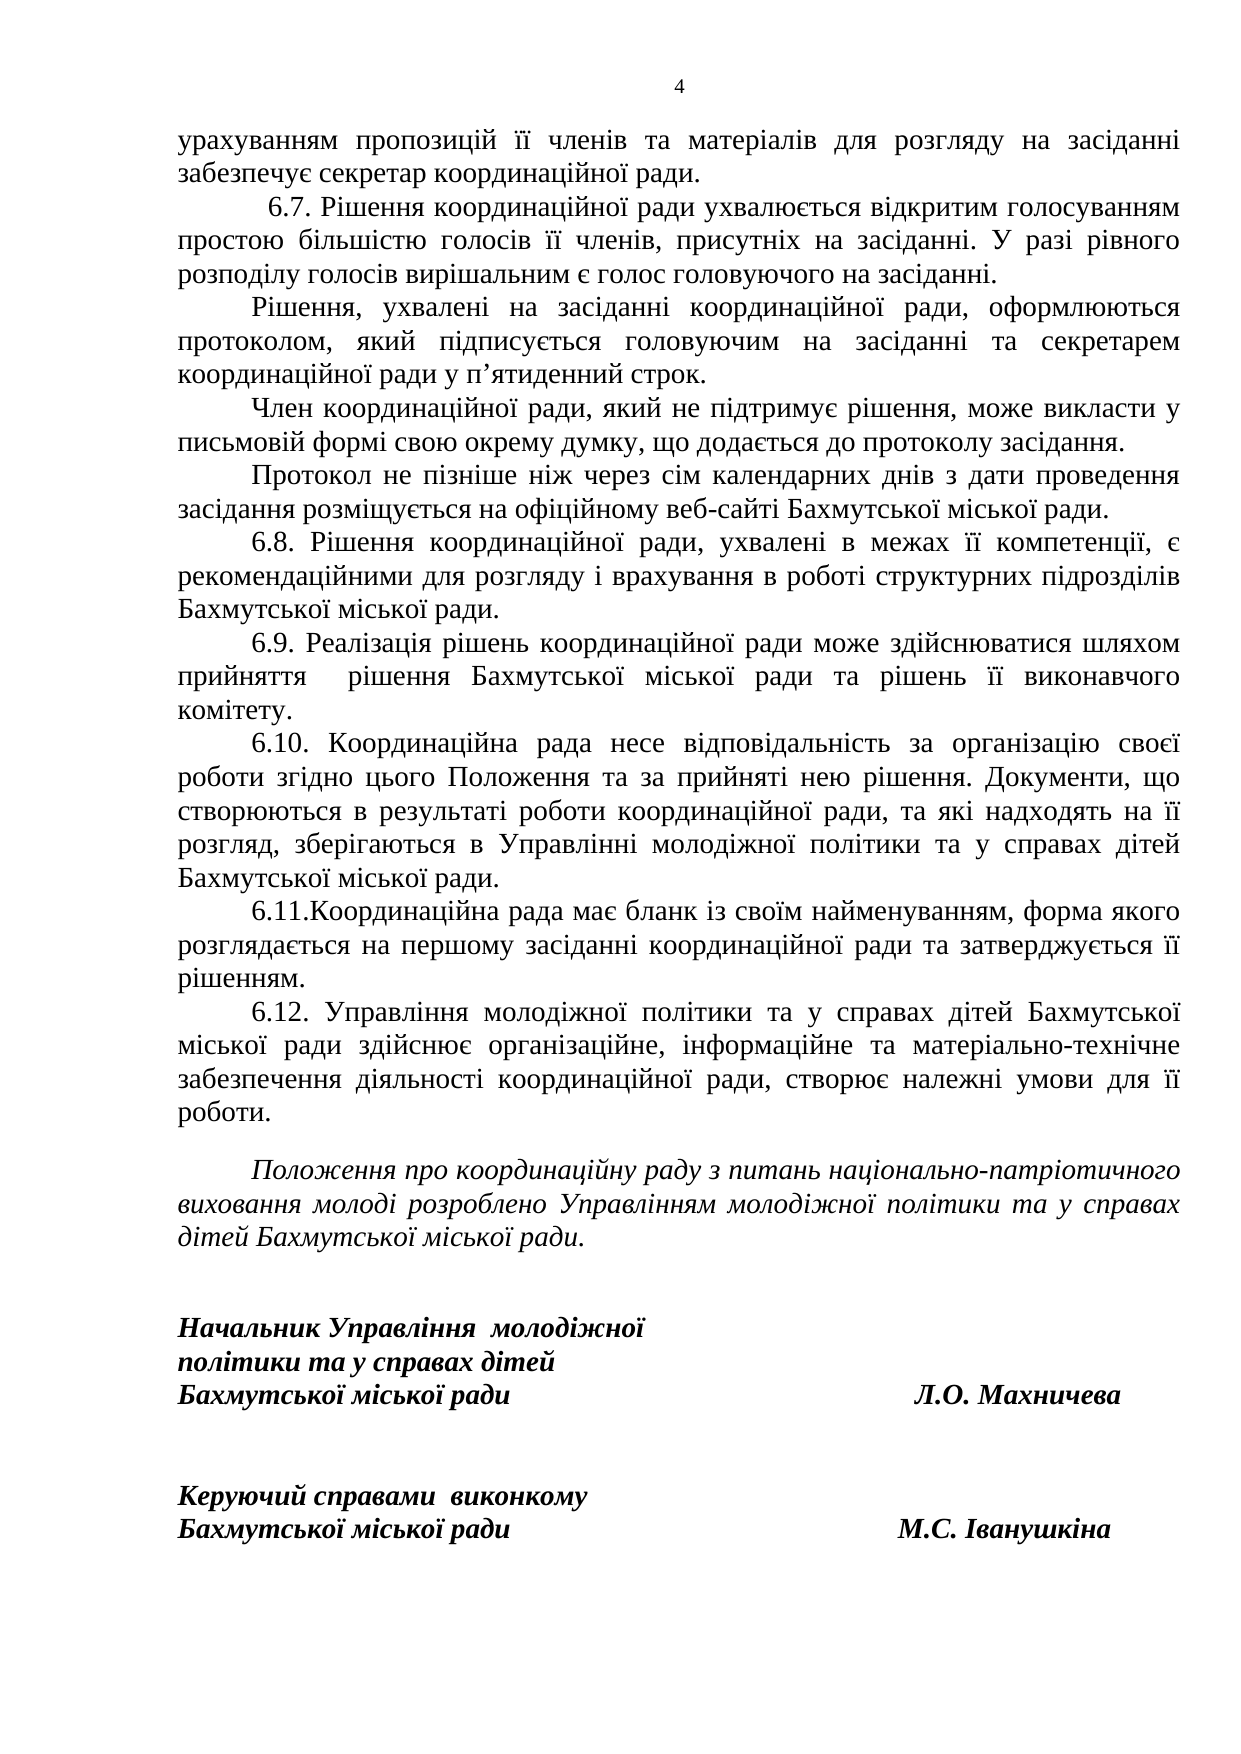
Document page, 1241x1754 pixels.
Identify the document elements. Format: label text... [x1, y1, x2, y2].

text Начальник Управління молодіжної [177, 1310, 1181, 1344]
text 6.8. Рішення координаційної ради, ухвалені в межах її компетенції, є рекомендаційними для розгляду і врахування в роботі структурних підрозділів Бахмутської міської ради. [177, 524, 1181, 625]
text Положення про координаційну раду з питань національно-патріотичного виховання молоді розроблено Управлінням молодіжної політики та у справах дітей Бахмутської міської ради. [177, 1152, 1181, 1253]
text 6.11.Координаційна рада має бланк із своїм найменуванням, форма якого розглядається на першому засіданні координаційної ради та затверджується її рішенням. [177, 893, 1181, 994]
text Протокол не пізніше ніж через сім календарних днів з дати проведення засідання розміщується на офіційному веб-сайті Бахмутської міської ради. [177, 457, 1181, 524]
text 6.9. Реалізація рішень координаційної ради може здійснюватися шляхом прийняття рішення Бахмутської міської ради та рішень її виконавчого комітету. [177, 625, 1181, 726]
text 6.7. Рішення координаційної ради ухвалюється відкритим голосуванням простою більшістю голосів її членів, присутніх на засіданні. У разі рівного розподілу голосів вирішальним є голос головуючого на засіданні. [177, 189, 1181, 289]
text 6.10. Координаційна рада несе відповідальність за організацію своєї роботи згідно цього Положення та за прийняті нею рішення. Документи, що створюються в результаті роботи координаційної ради, та які надходять на її розгляд, зберігаються в Управлінні молодіжної політики та у справах дітей Бахмутської міської ради. [177, 726, 1181, 893]
text політики та у справах дітей [177, 1344, 1181, 1377]
text Бахмутської міської ради М.С. Іванушкіна [177, 1512, 1181, 1545]
text Керуючий справами виконкому [177, 1478, 1181, 1512]
text Рішення, ухвалені на засіданні координаційної ради, оформлюються протоколом, який підписується головуючим на засіданні та секретарем координаційної ради у п’ятиденний строк. [177, 289, 1181, 390]
text Бахмутської міської ради Л.О. Махничева [177, 1377, 1181, 1411]
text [177, 122, 1181, 189]
text 6.12. Управління молодіжної політики та у справах дітей Бахмутської міської ради здійснює організаційне, інформаційне та матеріально-технічне забезпечення діяльності координаційної ради, створює належні умови для її роботи. [177, 994, 1181, 1128]
text Член координаційної ради, який не підтримує рішення, може викласти у письмовій формі свою окрему думку, що додається до протоколу засідання. [177, 390, 1181, 457]
